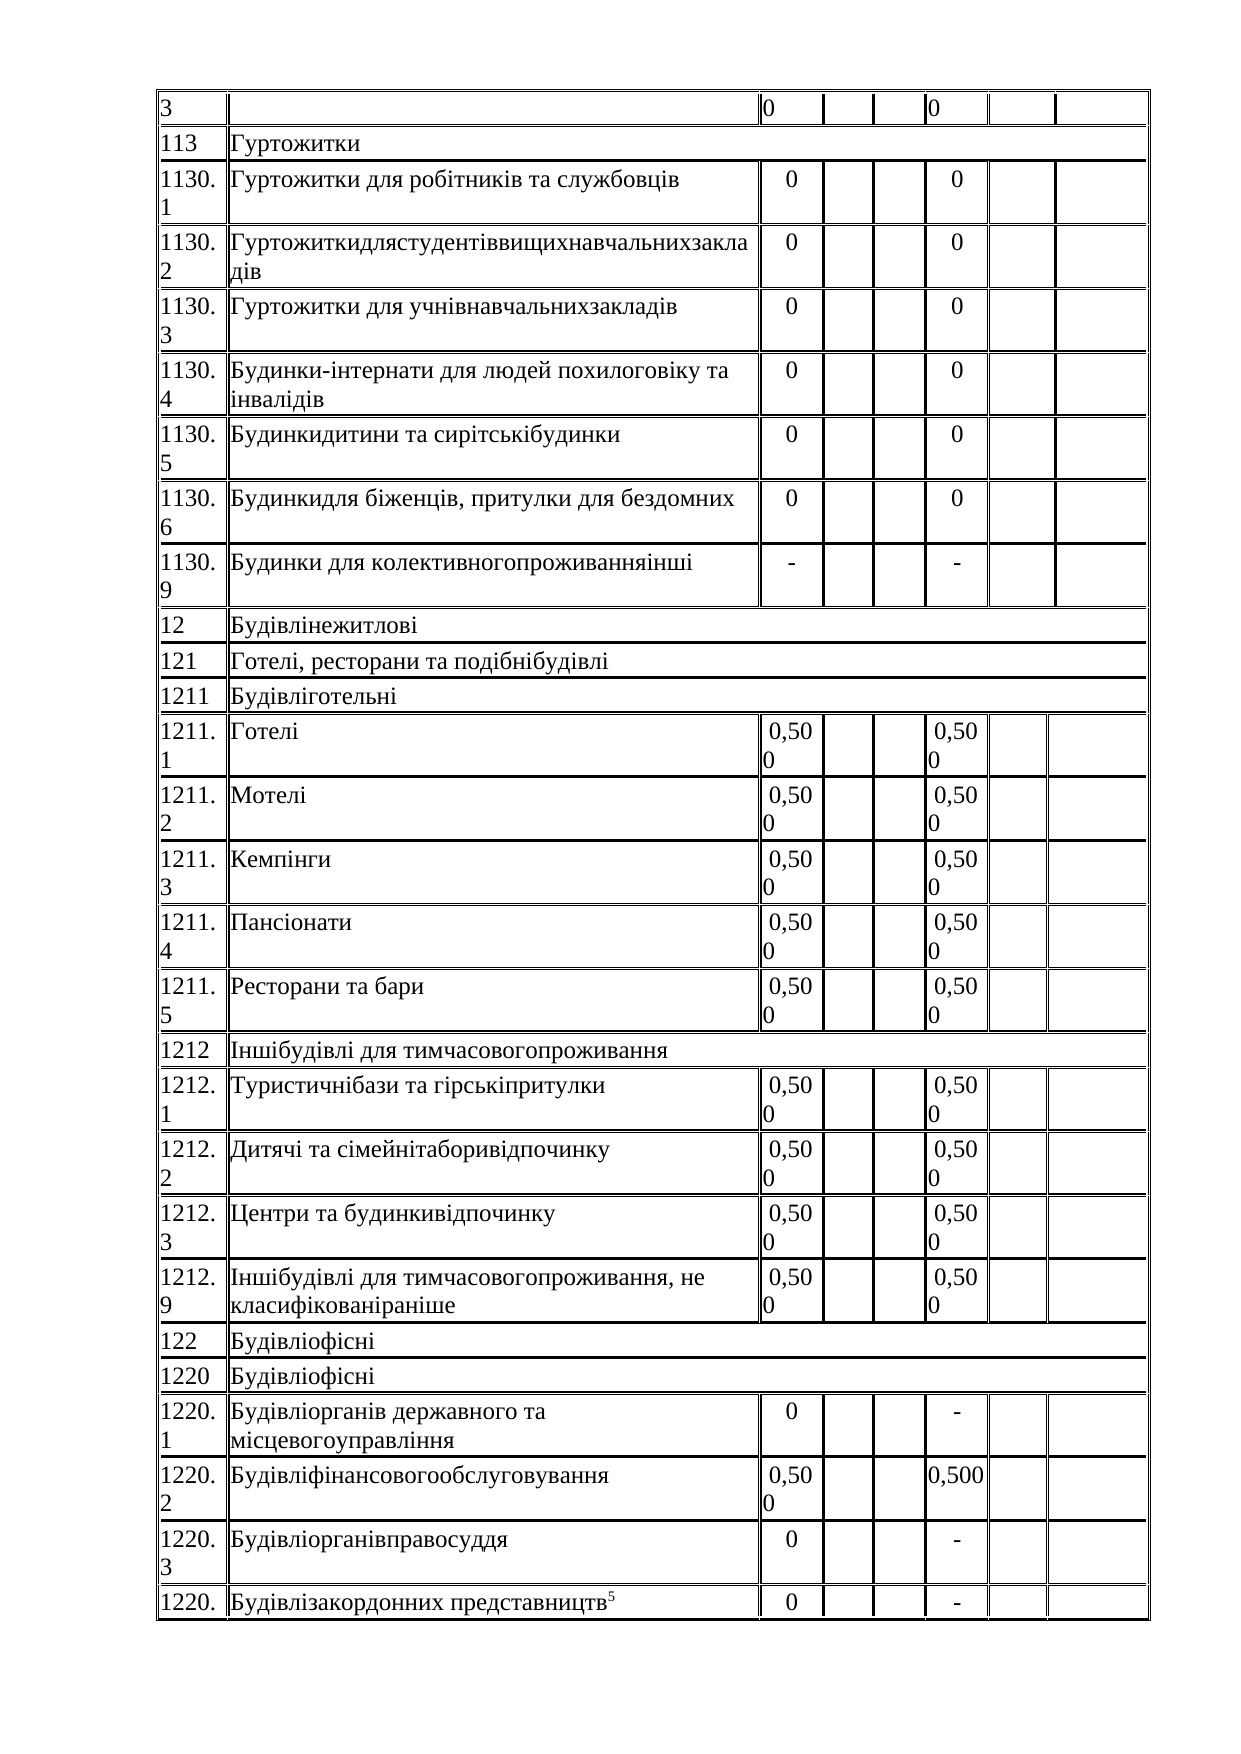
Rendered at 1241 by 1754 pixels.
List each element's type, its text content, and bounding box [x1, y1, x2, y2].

table_cell [875, 290, 924, 350]
table_cell [875, 482, 924, 542]
table_cell [823, 92, 873, 124]
table_cell 0 [927, 418, 987, 478]
table_cell 121 [159, 641, 226, 676]
table_cell 0,500 [762, 1458, 822, 1519]
table_cell [825, 1197, 872, 1257]
table_cell 0 [762, 482, 822, 542]
table_cell [990, 1458, 1046, 1519]
table_cell [825, 226, 872, 287]
table_cell Будівліофісні [230, 1356, 1148, 1391]
table_cell [875, 418, 924, 478]
table_cell 1211.5 [157, 967, 228, 1030]
table_cell [989, 1586, 1047, 1618]
table_cell [875, 226, 924, 287]
table_cell [990, 906, 1046, 967]
table_cell 0 [762, 162, 822, 223]
table_cell [825, 354, 872, 414]
table_cell [1055, 287, 1149, 350]
table_cell 0,500 [925, 92, 989, 124]
table_cell 0,500 [762, 842, 822, 903]
table_cell 0 [760, 1586, 823, 1618]
table_cell Гуртожитки для учнівнавчальнихзакладів [230, 290, 758, 350]
table_cell 0 [927, 162, 987, 223]
table_cell Туристичнібази та гірськіпритулки [230, 1069, 758, 1129]
table_cell [990, 1197, 1046, 1257]
table_cell 1211.4 [157, 903, 228, 967]
table_cell [825, 906, 872, 967]
table_cell [875, 1197, 924, 1257]
table_cell [825, 290, 872, 350]
table_cell 0,500 [762, 1260, 822, 1321]
table_cell Гуртожитки [228, 124, 1149, 159]
table_cell [825, 1260, 872, 1321]
table_cell 0,500 [927, 1069, 987, 1129]
table_cell [1057, 542, 1148, 606]
table_cell [989, 92, 1055, 124]
table_cell 0 [762, 290, 822, 350]
table_cell [825, 545, 872, 606]
table_cell [873, 92, 925, 124]
table_cell [990, 970, 1046, 1030]
table_cell - [925, 1586, 989, 1618]
table_cell [990, 778, 1046, 839]
table_cell [875, 545, 924, 606]
table_cell [990, 162, 1054, 223]
table_cell Гуртожиткидлястудентіввищихнавчальнихзакладів [230, 226, 758, 287]
table_cell [990, 1395, 1046, 1455]
table_cell [1048, 903, 1149, 967]
table_cell 113 [157, 124, 228, 159]
table_cell Пансіонати [230, 906, 758, 967]
table_cell 1130.1 [159, 159, 226, 223]
table_cell 0,500 [927, 1133, 987, 1193]
table_cell 0,500 [927, 715, 987, 775]
table_cell 0 [762, 354, 822, 414]
table_cell Іншібудівлі для тимчасовогопроживання, не класифікованіраніше [230, 1260, 758, 1321]
table_cell 0 [762, 1395, 822, 1455]
table_cell 1220.3 [159, 1519, 226, 1583]
table_cell 0,500 [762, 1133, 822, 1193]
table_cell [823, 1586, 873, 1618]
table_cell [825, 1069, 872, 1129]
table_cell [875, 1069, 924, 1129]
table_cell [1057, 478, 1148, 542]
table_cell [875, 354, 924, 414]
table_cell 1212 [159, 1030, 226, 1066]
table_cell 122 [159, 1321, 226, 1356]
table_cell 1212.3 [159, 1193, 226, 1257]
table_cell [825, 482, 872, 542]
table_cell [990, 1133, 1046, 1193]
table_cell 1211 [159, 676, 226, 711]
table_cell [1055, 223, 1149, 287]
table_cell [1049, 1129, 1148, 1193]
table_cell Будинки для колективногопроживанняінші [230, 545, 758, 606]
table_cell [1049, 839, 1148, 903]
table_cell [825, 715, 872, 775]
table_cell [825, 778, 872, 839]
table_cell [825, 1458, 872, 1519]
table_cell Центри та будинкивідпочинку [230, 1197, 758, 1257]
table_cell [825, 1133, 872, 1193]
table_cell 1220.4 [157, 1583, 228, 1618]
table_cell 0,500 [927, 970, 987, 1030]
table_cell [825, 418, 872, 478]
table_cell [875, 162, 924, 223]
table_cell 1220.2 [159, 1455, 226, 1519]
table_cell 0 [927, 226, 987, 287]
table_cell [1049, 1519, 1148, 1583]
table_cell [990, 842, 1046, 903]
table_cell [875, 715, 924, 775]
table_cell Ресторани та бари [230, 970, 758, 1030]
table_cell [825, 1522, 872, 1583]
table_cell 1212.1 [157, 1066, 228, 1129]
table_cell Будинкидитини та сирітськібудинки [230, 418, 758, 478]
table_cell [990, 226, 1054, 287]
table_cell 1130.5 [159, 414, 226, 478]
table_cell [228, 90, 760, 124]
table_cell 0 [927, 482, 987, 542]
table_cell 0,500 [927, 842, 987, 903]
table_cell 0 [927, 290, 987, 350]
table_cell [825, 1395, 872, 1455]
table_cell 0,500 [762, 778, 822, 839]
table_cell Готелі [230, 715, 758, 775]
table_cell [875, 1458, 924, 1519]
table_cell Будівліорганів державного та місцевогоуправління [230, 1395, 758, 1455]
table_cell [990, 1260, 1046, 1321]
table_cell 0 [762, 226, 822, 287]
table_cell Будинкидля біженців, притулки для бездомних [230, 482, 758, 542]
table_cell [825, 162, 872, 223]
table_cell [1048, 967, 1149, 1030]
table_cell 0,500 [927, 778, 987, 839]
table_cell [1049, 711, 1148, 775]
table_cell [1055, 92, 1148, 124]
table_cell [1057, 350, 1148, 414]
table_cell [990, 290, 1054, 350]
table_cell Будівліофісні [230, 1321, 1148, 1356]
table_cell 0 [927, 354, 987, 414]
table_cell [875, 1260, 924, 1321]
table_cell 1130.4 [159, 350, 226, 414]
table_cell 1212.2 [159, 1129, 226, 1193]
table_cell [875, 778, 924, 839]
table_cell [1048, 1066, 1149, 1129]
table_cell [228, 1583, 760, 1618]
table_cell [875, 1522, 924, 1583]
table_cell 0,500 [927, 1197, 987, 1257]
table_cell [875, 1133, 924, 1193]
table_cell 1211.2 [159, 775, 226, 839]
table_cell Готелі, ресторани та подібнібудівлі [230, 641, 1148, 676]
table_cell 1130.2 [157, 223, 228, 287]
table_cell Будівлінежитлові [228, 606, 1149, 641]
table_cell Кемпінги [230, 842, 758, 903]
table_cell [990, 545, 1054, 606]
table_cell 0,500 [760, 92, 823, 124]
table_cell - [927, 1522, 987, 1583]
table_cell [875, 906, 924, 967]
table_cell - [927, 545, 987, 606]
table_cell 0 [762, 418, 822, 478]
table_cell [1049, 775, 1148, 839]
table_cell [1049, 1455, 1148, 1519]
table_cell 0,500 [927, 1458, 987, 1519]
table_cell Дитячі та сімейнітаборивідпочинку [230, 1133, 758, 1193]
table_cell 1220.1 [159, 1391, 226, 1455]
table_cell - [762, 545, 822, 606]
table_cell 1130.9 [159, 542, 226, 606]
table_cell 0,500 [762, 970, 822, 1030]
table_cell 1211.1 [159, 711, 226, 775]
table_cell Будинки-інтернати для людей похилоговіку та інвалідів [230, 354, 758, 414]
table_cell Будівліорганівправосуддя [230, 1522, 758, 1583]
table_cell 0,500 [762, 1197, 822, 1257]
table_cell [1049, 1257, 1148, 1321]
table_cell [990, 482, 1054, 542]
table_cell [990, 1069, 1046, 1129]
table_cell [1057, 159, 1148, 223]
table_cell 0,500 [762, 715, 822, 775]
table_cell [873, 1586, 925, 1618]
table_cell 1130.6 [159, 478, 226, 542]
table_cell 0,500 [762, 1069, 822, 1129]
table_cell [825, 970, 872, 1030]
table_cell Будівліготельні [230, 676, 1148, 711]
table_cell 0 [762, 1522, 822, 1583]
table_cell 0,500 [927, 1260, 987, 1321]
table_cell [1049, 1391, 1148, 1455]
table_cell 0,500 [927, 906, 987, 967]
table_cell 1122.3 [157, 90, 228, 124]
table_cell [1049, 1193, 1148, 1257]
table_cell - [927, 1395, 987, 1455]
table_cell [875, 842, 924, 903]
table_cell 12 [157, 606, 228, 641]
table_cell [1048, 1583, 1149, 1618]
table_cell [1057, 414, 1148, 478]
table_cell Іншібудівлі для тимчасовогопроживання [230, 1030, 1148, 1066]
table_cell 1211.3 [159, 839, 226, 903]
table_cell [990, 1522, 1046, 1583]
table_cell 1130.3 [157, 287, 228, 350]
table_cell 1212.9 [159, 1257, 226, 1321]
table_cell [990, 354, 1054, 414]
table_cell [875, 1395, 924, 1455]
table_cell Будівліфінансовогообслуговування [230, 1458, 758, 1519]
table_cell [825, 842, 872, 903]
table_cell 0,500 [762, 906, 822, 967]
table_cell Гуртожитки для робітників та службовців [230, 162, 758, 223]
table_cell Мотелі [230, 778, 758, 839]
table_cell 1220 [159, 1356, 226, 1391]
table_cell [990, 418, 1054, 478]
table_cell [990, 715, 1046, 775]
table_cell [875, 970, 924, 1030]
